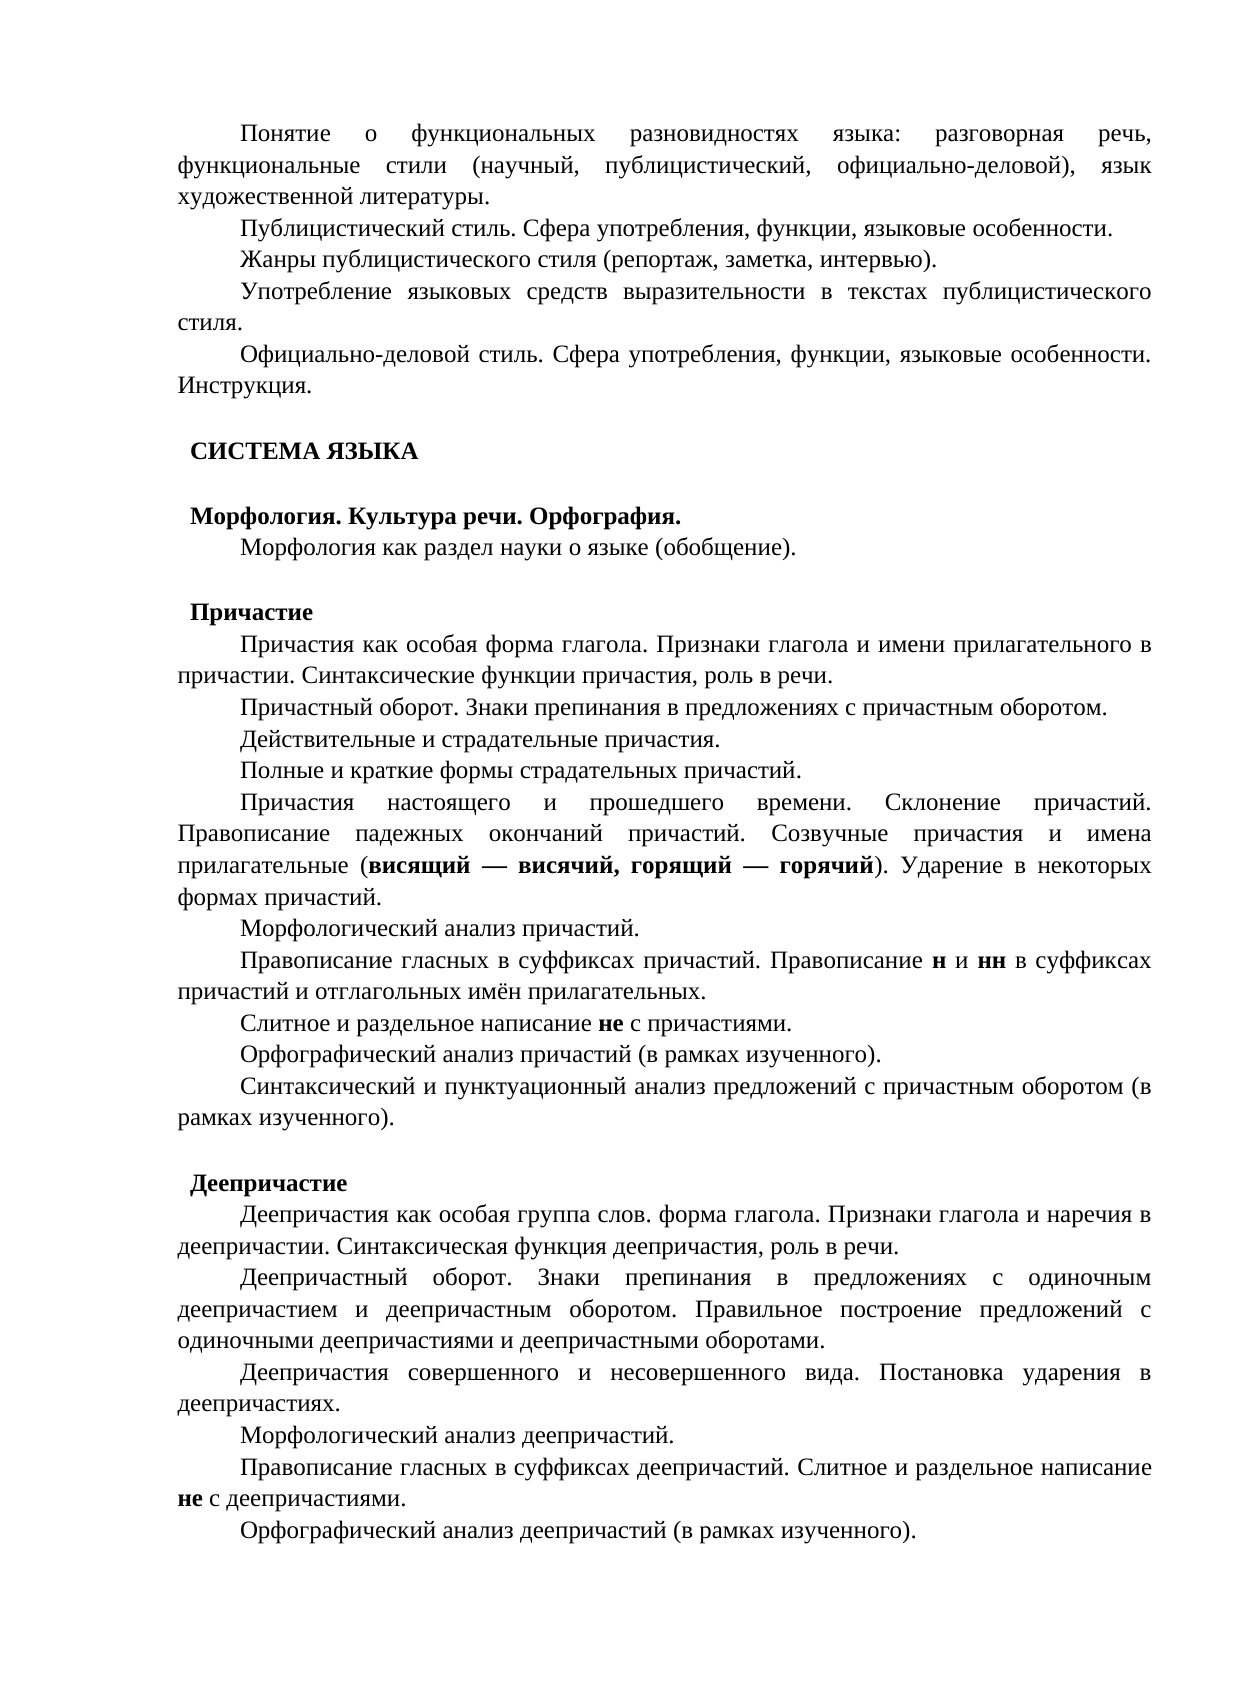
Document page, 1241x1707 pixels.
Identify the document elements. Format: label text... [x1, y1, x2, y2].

text Понятие о функциональных разновидностях языка: разговорная речь, функциональные стили (научный, публицистический, официально-деловой), язык художественной литературы. [177, 118, 1152, 210]
text Орфографический анализ деепричастий (в рамках изученного). [177, 1515, 1152, 1543]
text Деепричастие [190, 1168, 1152, 1196]
text Деепричастия как особая группа слов. форма глагола. Признаки глагола и наречия в деепричастии. Синтаксическая функция деепричастия, роль в речи. [177, 1199, 1152, 1259]
text Морфология. Культура речи. Орфография. [190, 501, 1152, 529]
text Деепричастия совершенного и несовершенного вида. Постановка ударения в деепричастиях. [177, 1357, 1152, 1417]
text Действительные и страдательные причастия. [177, 724, 1152, 752]
text Морфология как раздел науки о языке (обобщение). [177, 532, 1152, 561]
text СИСТЕМА ЯЗЫКА [190, 436, 1152, 464]
text Употребление языковых средств выразительности в текстах публицистического стиля. [177, 276, 1152, 336]
text Причастия как особая форма глагола. Признаки глагола и имени прилагательного в причастии. Синтаксические функции причастия, роль в речи. [177, 629, 1152, 689]
text Причастный оборот. Знаки препинания в предложениях с причастным оборотом. [177, 692, 1152, 721]
text Морфологический анализ деепричастий. [177, 1420, 1152, 1449]
text Слитное и раздельное написание не с причастиями. [177, 1008, 1152, 1037]
text Орфографический анализ причастий (в рамках изученного). [177, 1039, 1152, 1068]
text Полные и краткие формы страдательных причастий. [177, 755, 1152, 784]
text Морфологический анализ причастий. [177, 913, 1152, 942]
text Синтаксический и пунктуационный анализ предложений с причастным оборотом (в рамках изученного). [177, 1071, 1152, 1131]
text Публицистический стиль. Сфера употребления, функции, языковые особенности. [177, 213, 1152, 242]
text Правописание гласных в суффиксах причастий. Правописание н и нн в суффиксах причастий и отглагольных имён прилагательных. [177, 945, 1152, 1005]
text Причастие [190, 597, 1152, 626]
text Причастия настоящего и прошедшего времени. Склонение причастий. Правописание падежных окончаний причастий. Созвучные причастия и имена прилагательные (висящий — висячий, горящий — горячий). Ударение в некоторых формах причастий. [177, 787, 1152, 910]
text Официально-деловой стиль. Сфера употребления, функции, языковые особенности. Инструкция. [177, 339, 1152, 399]
text Правописание гласных в суффиксах деепричастий. Слитное и раздельное написание не с деепричастиями. [177, 1452, 1152, 1512]
text Деепричастный оборот. Знаки препинания в предложениях с одиночным деепричастием и деепричастным оборотом. Правильное построение предложений с одиночными деепричастиями и деепричастными оборотами. [177, 1262, 1152, 1354]
text Жанры публицистического стиля (репортаж, заметка, интервью). [177, 244, 1152, 273]
